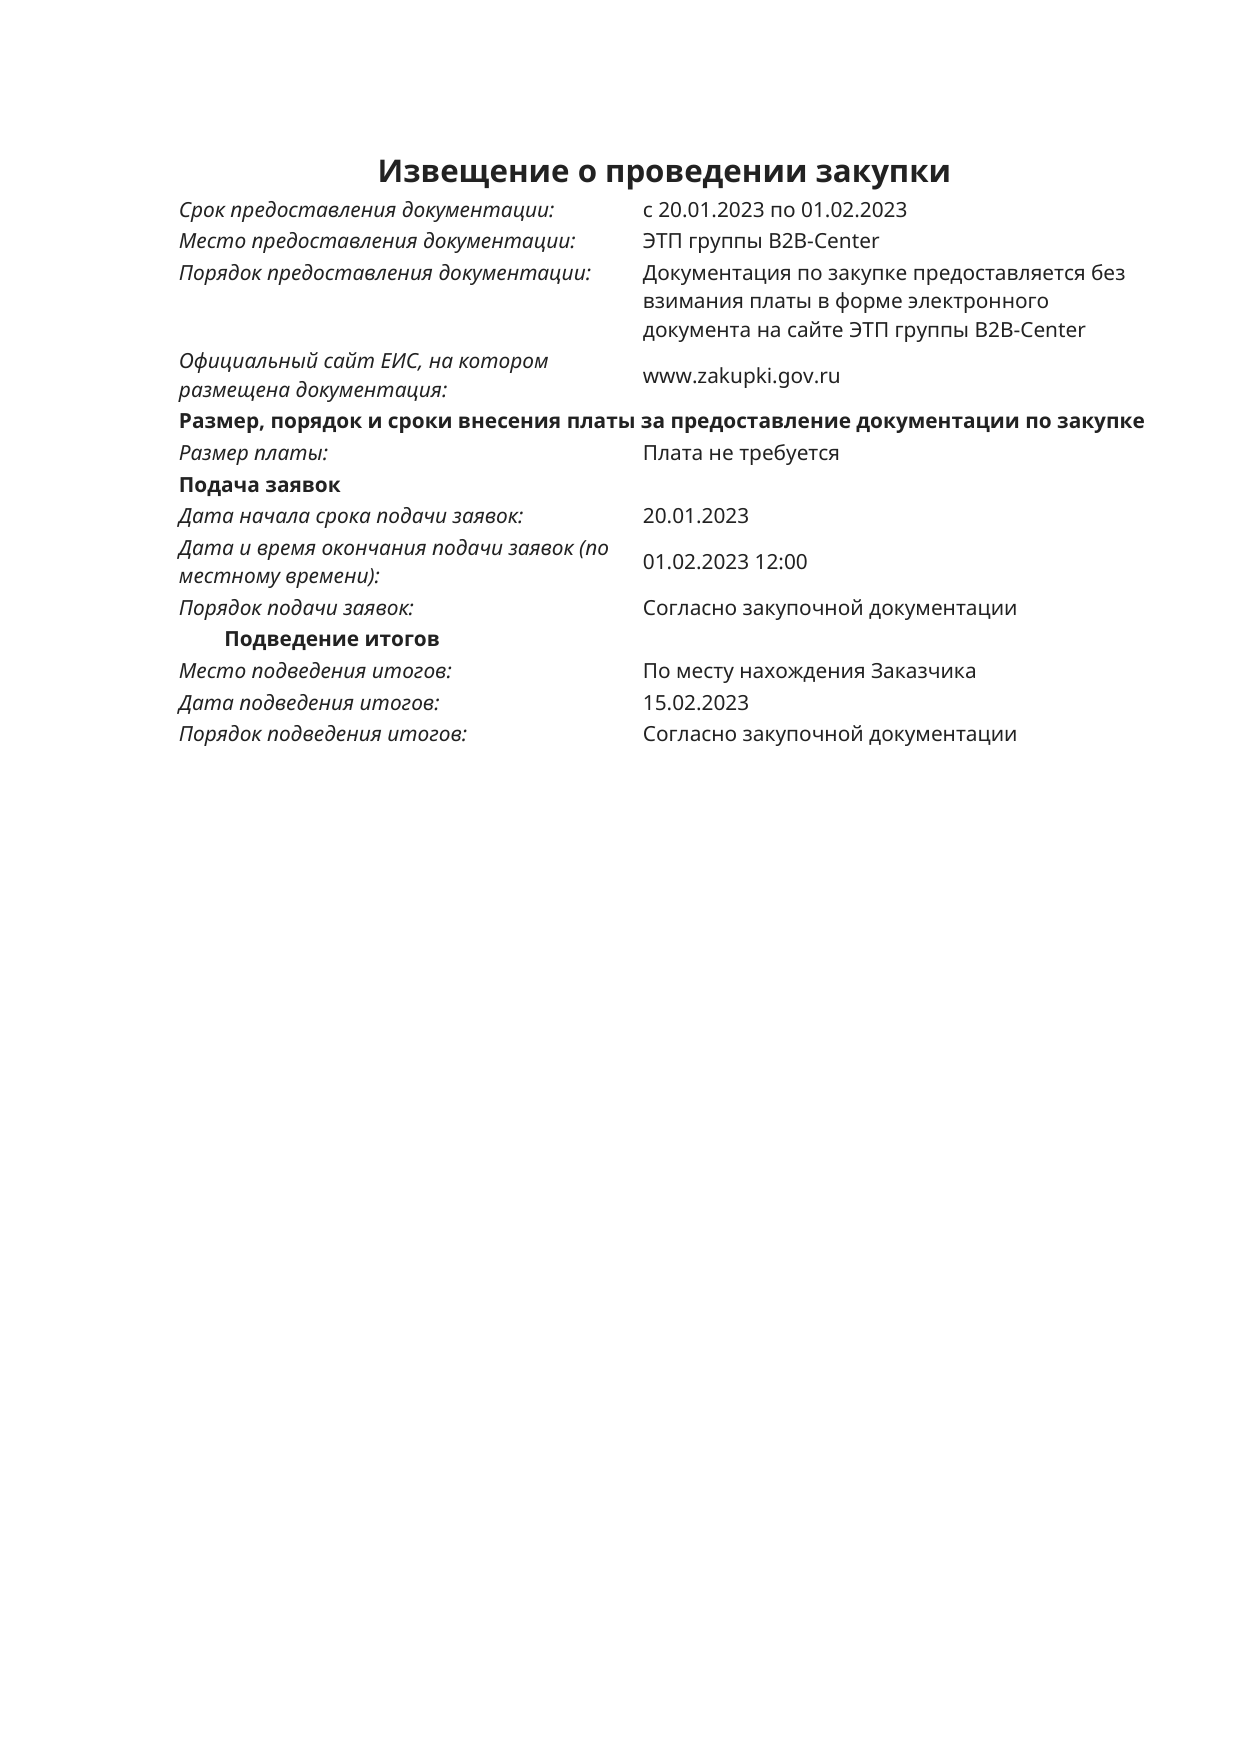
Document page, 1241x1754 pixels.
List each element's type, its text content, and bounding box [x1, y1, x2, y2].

table_cell www.zakupki.gov.ru [641, 345, 1152, 405]
table_header Извещение о проведении закупки [177, 118, 1152, 193]
table_cell Порядок подведения итогов: [177, 718, 641, 749]
table_cell Согласно закупочной документации [641, 591, 1152, 623]
table_cell 15.02.2023 [641, 686, 1152, 718]
table_cell Порядок подачи заявок: [177, 591, 641, 623]
table_cell Плата не требуется [641, 437, 1152, 468]
table_cell Срок предоставления документации: [177, 194, 641, 225]
table_cell Место подведения итогов: [177, 655, 641, 686]
table_cell Подведение итогов [177, 623, 1152, 654]
table_cell 01.02.2023 12:00 [641, 531, 1152, 591]
table_cell 20.01.2023 [641, 500, 1152, 531]
table_cell Согласно закупочной документации [641, 718, 1152, 749]
table_cell с 20.01.2023 по 01.02.2023 [641, 194, 1152, 225]
table_cell Дата и время окончания подачи заявок (по местному времени): [177, 531, 641, 591]
table_cell Размер, порядок и сроки внесения платы за предоставление документации по закупке [177, 405, 1152, 437]
table_cell Размер платы: [177, 437, 641, 468]
table_cell Подача заявок [177, 468, 1152, 500]
table_cell Дата подведения итогов: [177, 686, 641, 718]
table_cell Место предоставления документации: [177, 225, 641, 257]
table_cell ЭТП группы B2B-Center [641, 225, 1152, 257]
table_cell Дата начала срока подачи заявок: [177, 500, 641, 531]
table_cell Документация по закупке предоставляется без взимания платы в форме электронного документа на сайте ЭТП группы B2B-Center [641, 257, 1152, 345]
table_cell По месту нахождения Заказчика [641, 655, 1152, 686]
table_cell Порядок предоставления документации: [177, 257, 641, 345]
table_cell Официальный сайт ЕИС, на котором размещена документация: [177, 345, 641, 405]
